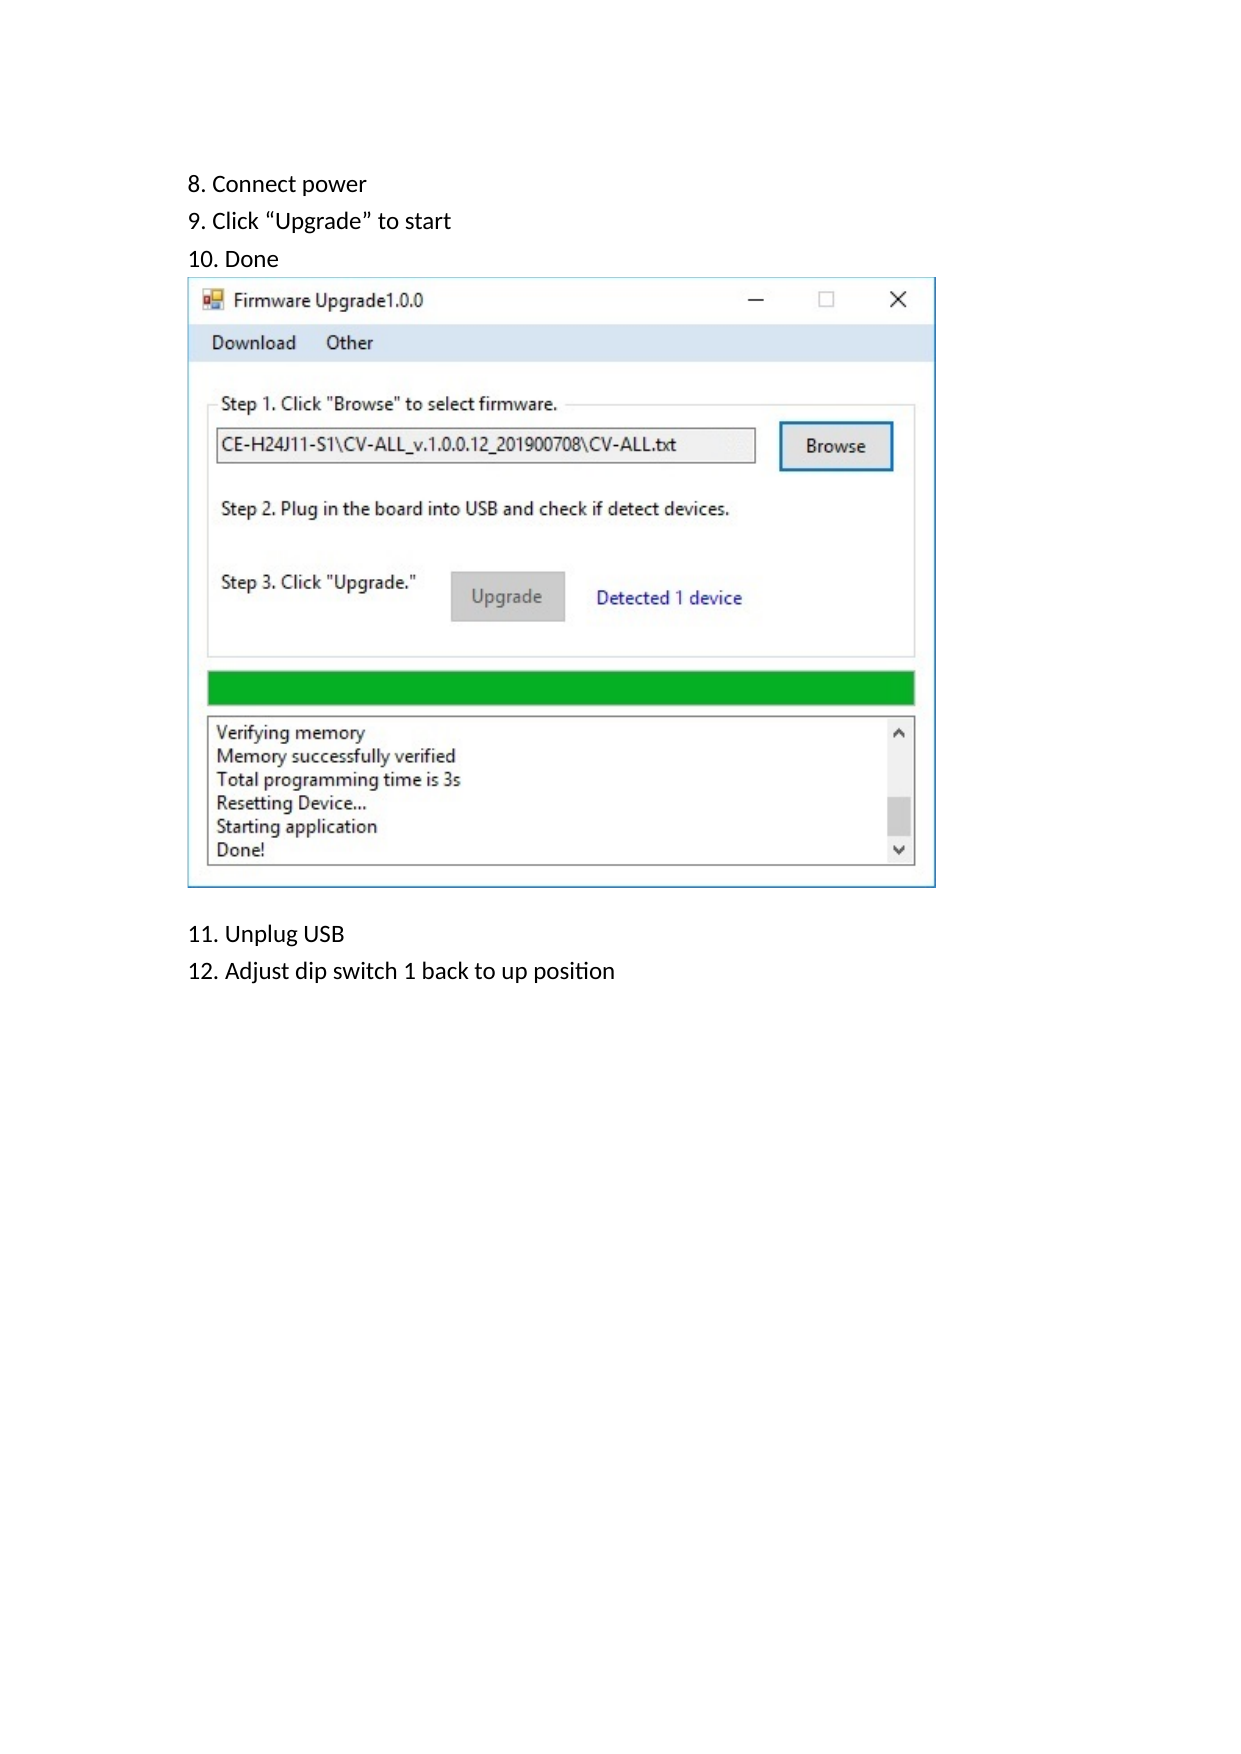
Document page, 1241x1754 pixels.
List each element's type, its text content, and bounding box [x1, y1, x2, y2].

text 8. Connect power [187, 164, 1053, 202]
text 10. Done [187, 239, 1053, 277]
text 12. Adjust dip switch 1 back to up position [187, 952, 1053, 989]
picture [187, 277, 936, 888]
text 11. Unplug USB [187, 914, 1053, 952]
text 9. Click “Upgrade” to start [187, 202, 1053, 239]
